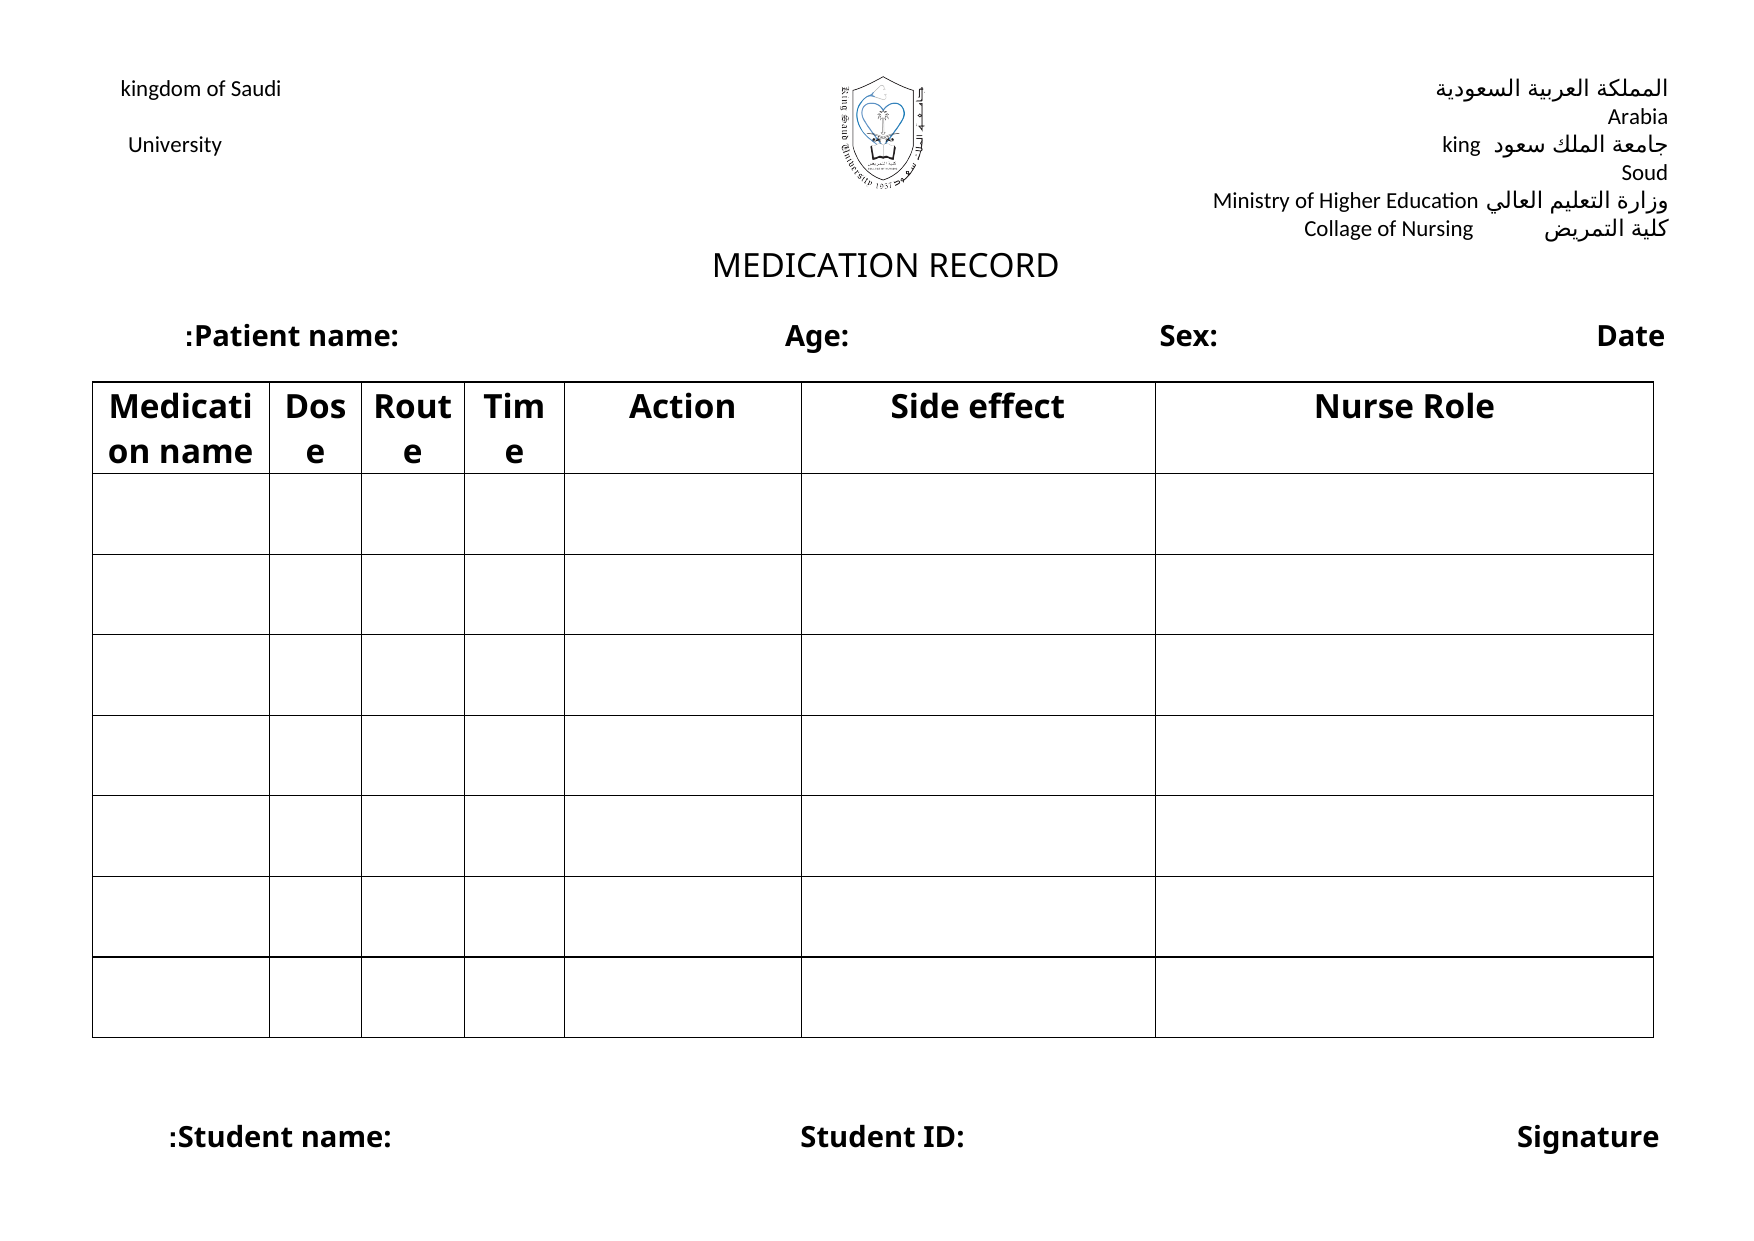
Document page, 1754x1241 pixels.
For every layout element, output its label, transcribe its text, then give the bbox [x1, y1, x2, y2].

table_cell [362, 877, 464, 956]
table_cell [465, 635, 564, 715]
table_cell [565, 555, 801, 634]
table_cell [270, 877, 361, 956]
table_cell [270, 474, 361, 554]
table_cell [93, 796, 269, 876]
table_cell [93, 958, 269, 1037]
table_cell [270, 555, 361, 634]
table_cell [1156, 635, 1653, 715]
table_cell [802, 958, 1155, 1037]
table_cell [465, 877, 564, 956]
table_cell [1156, 877, 1653, 956]
table_header Action [565, 383, 801, 473]
table_cell [362, 555, 464, 634]
table_cell [802, 716, 1155, 795]
table_cell [565, 635, 801, 715]
table_cell [93, 555, 269, 634]
table_header Dose [270, 383, 361, 473]
table_cell [565, 877, 801, 956]
table_cell [1156, 796, 1653, 876]
table_cell [270, 635, 361, 715]
table_cell [1156, 716, 1653, 795]
table_cell [362, 635, 464, 715]
table_cell [565, 796, 801, 876]
table_header Route [362, 383, 464, 473]
table_cell [802, 555, 1155, 634]
table_cell [362, 716, 464, 795]
table_cell [362, 958, 464, 1037]
table_cell [1156, 474, 1653, 554]
table_cell [270, 796, 361, 876]
table_cell [465, 555, 564, 634]
table_cell [270, 716, 361, 795]
table_cell [1156, 958, 1653, 1037]
table_cell [465, 474, 564, 554]
table_header Medication name [93, 383, 269, 473]
table_cell [362, 474, 464, 554]
table_header Nurse Role [1156, 383, 1653, 473]
table_cell [362, 796, 464, 876]
table_cell [565, 958, 801, 1037]
table_header Time [465, 383, 564, 473]
table_cell [465, 716, 564, 795]
table_cell [565, 474, 801, 554]
table_cell [802, 877, 1155, 956]
table_cell [802, 635, 1155, 715]
table_cell [802, 796, 1155, 876]
table_cell [93, 877, 269, 956]
table_cell [802, 474, 1155, 554]
table_cell [270, 958, 361, 1037]
table_cell [465, 958, 564, 1037]
table_cell [93, 474, 269, 554]
picture [840, 76, 925, 189]
table_cell [565, 716, 801, 795]
table_cell [93, 635, 269, 715]
table_header Side effect [802, 383, 1155, 473]
text Patient name: Age: Sex: Date: [103, 315, 1668, 354]
table_cell [93, 716, 269, 795]
table_cell [1156, 555, 1653, 634]
table_cell [465, 796, 564, 876]
text MEDICATION RECORD [103, 242, 1668, 287]
